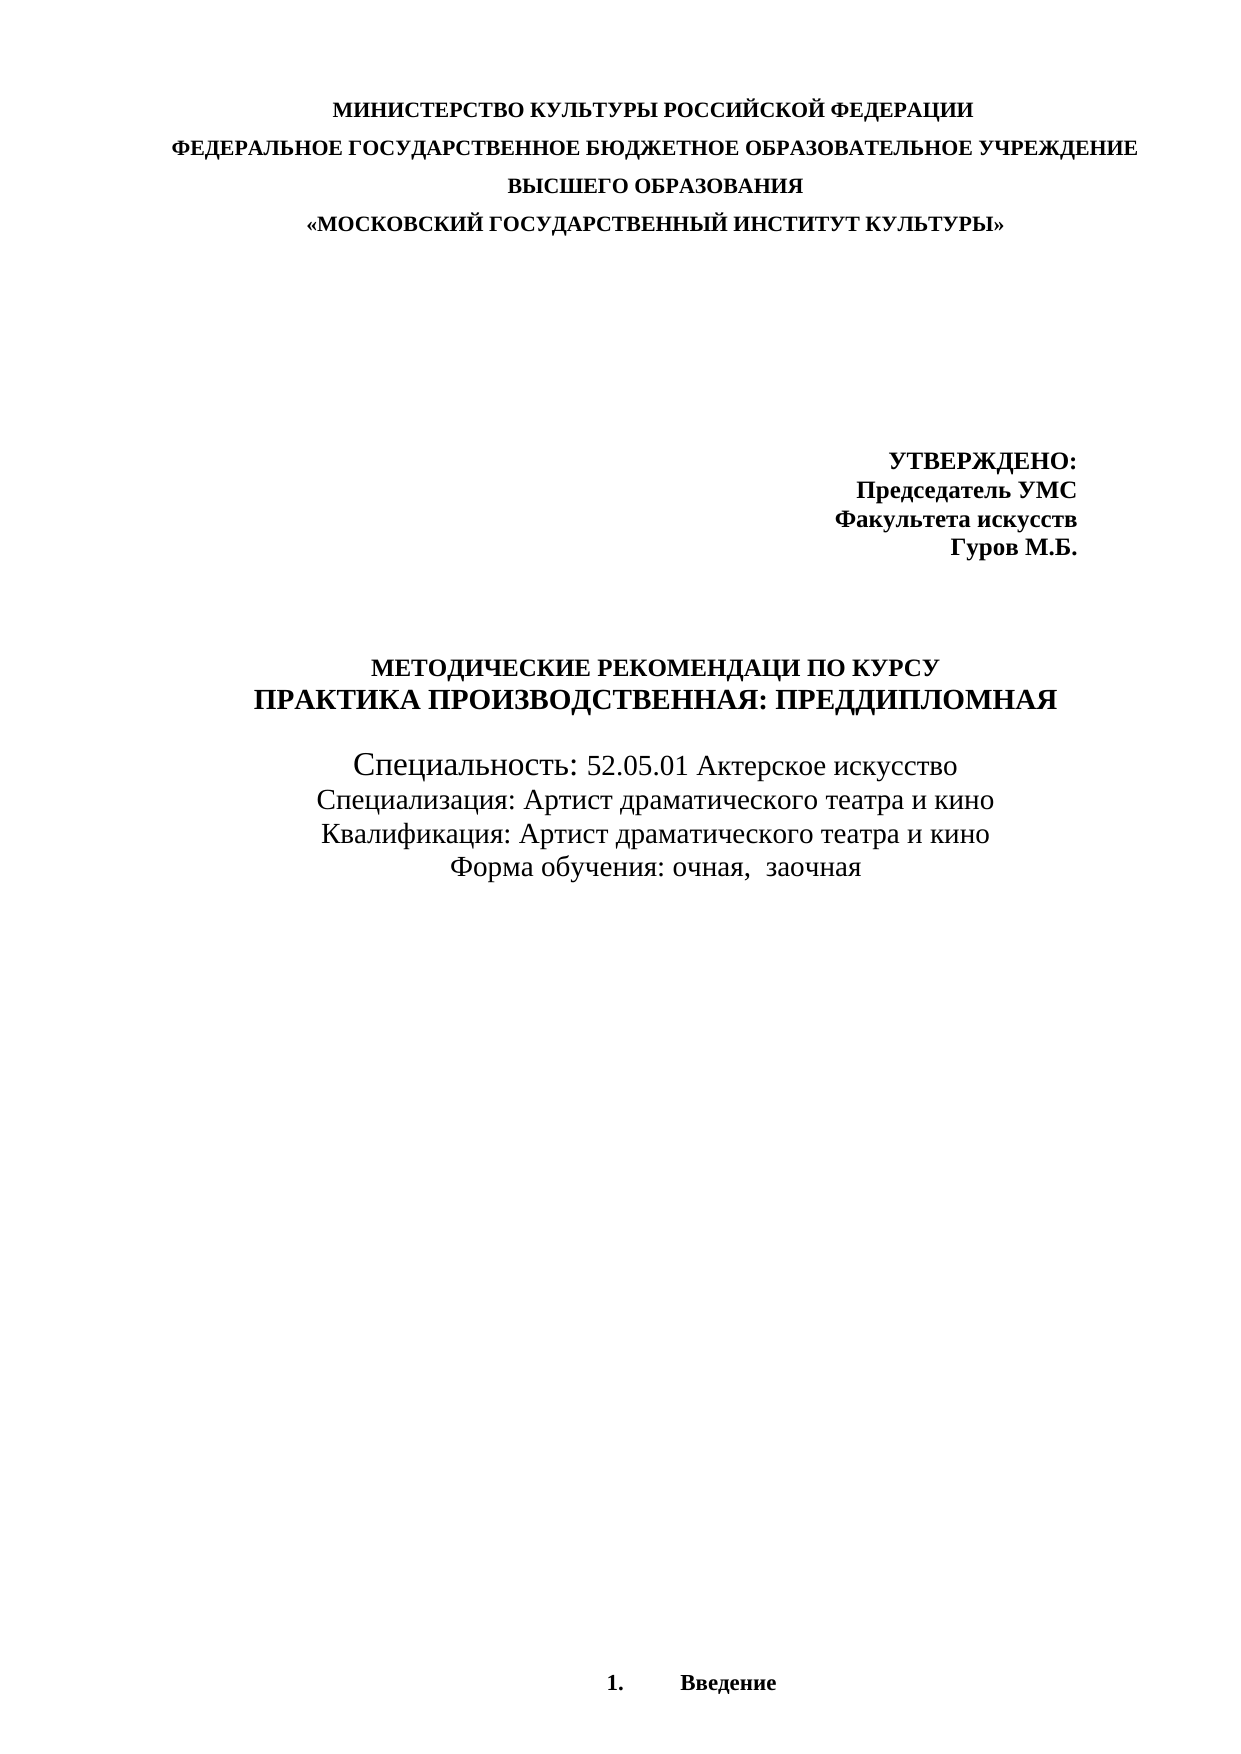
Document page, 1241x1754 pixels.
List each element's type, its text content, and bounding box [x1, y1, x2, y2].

text Специальность: 52.05.01 Актерское искусство [179, 744, 1132, 782]
text Специализация: Артист драматического театра и кино Квалификация: Артист драматического театра и кино Форма обучения: очная, заочная [316, 782, 995, 883]
text МИНИСТЕРСТВО КУЛЬТУРЫ РОССИЙСКОЙ ФЕДЕРАЦИИ ФЕДЕРАЛЬНОЕ ГОСУДАРСТВЕННОЕ БЮДЖЕТНОЕ ОБРАЗОВАТЕЛЬНОЕ УЧРЕЖДЕНИЕ [171, 97, 1141, 160]
subtitle МЕТОДИЧЕСКИЕ РЕКОМЕНДАЦИ ПО КУРСУ [179, 653, 1132, 682]
text ВЫСШЕГО ОБРАЗОВАНИЯ [507, 173, 1151, 198]
text «МОСКОВСКИЙ ГОСУДАРСТВЕННЫЙ ИНСТИТУТ КУЛЬТУРЫ» [179, 211, 1132, 236]
list Введение [232, 1669, 1151, 1696]
table_header УТВЕРЖДЕНО: Председатель УМС Факультета искусств Гуров М.Б. [646, 446, 1089, 561]
title ПРАКТИКА ПРОИЗВОДСТВЕННАЯ: ПРЕДДИПЛОМНАЯ [180, 682, 1132, 716]
